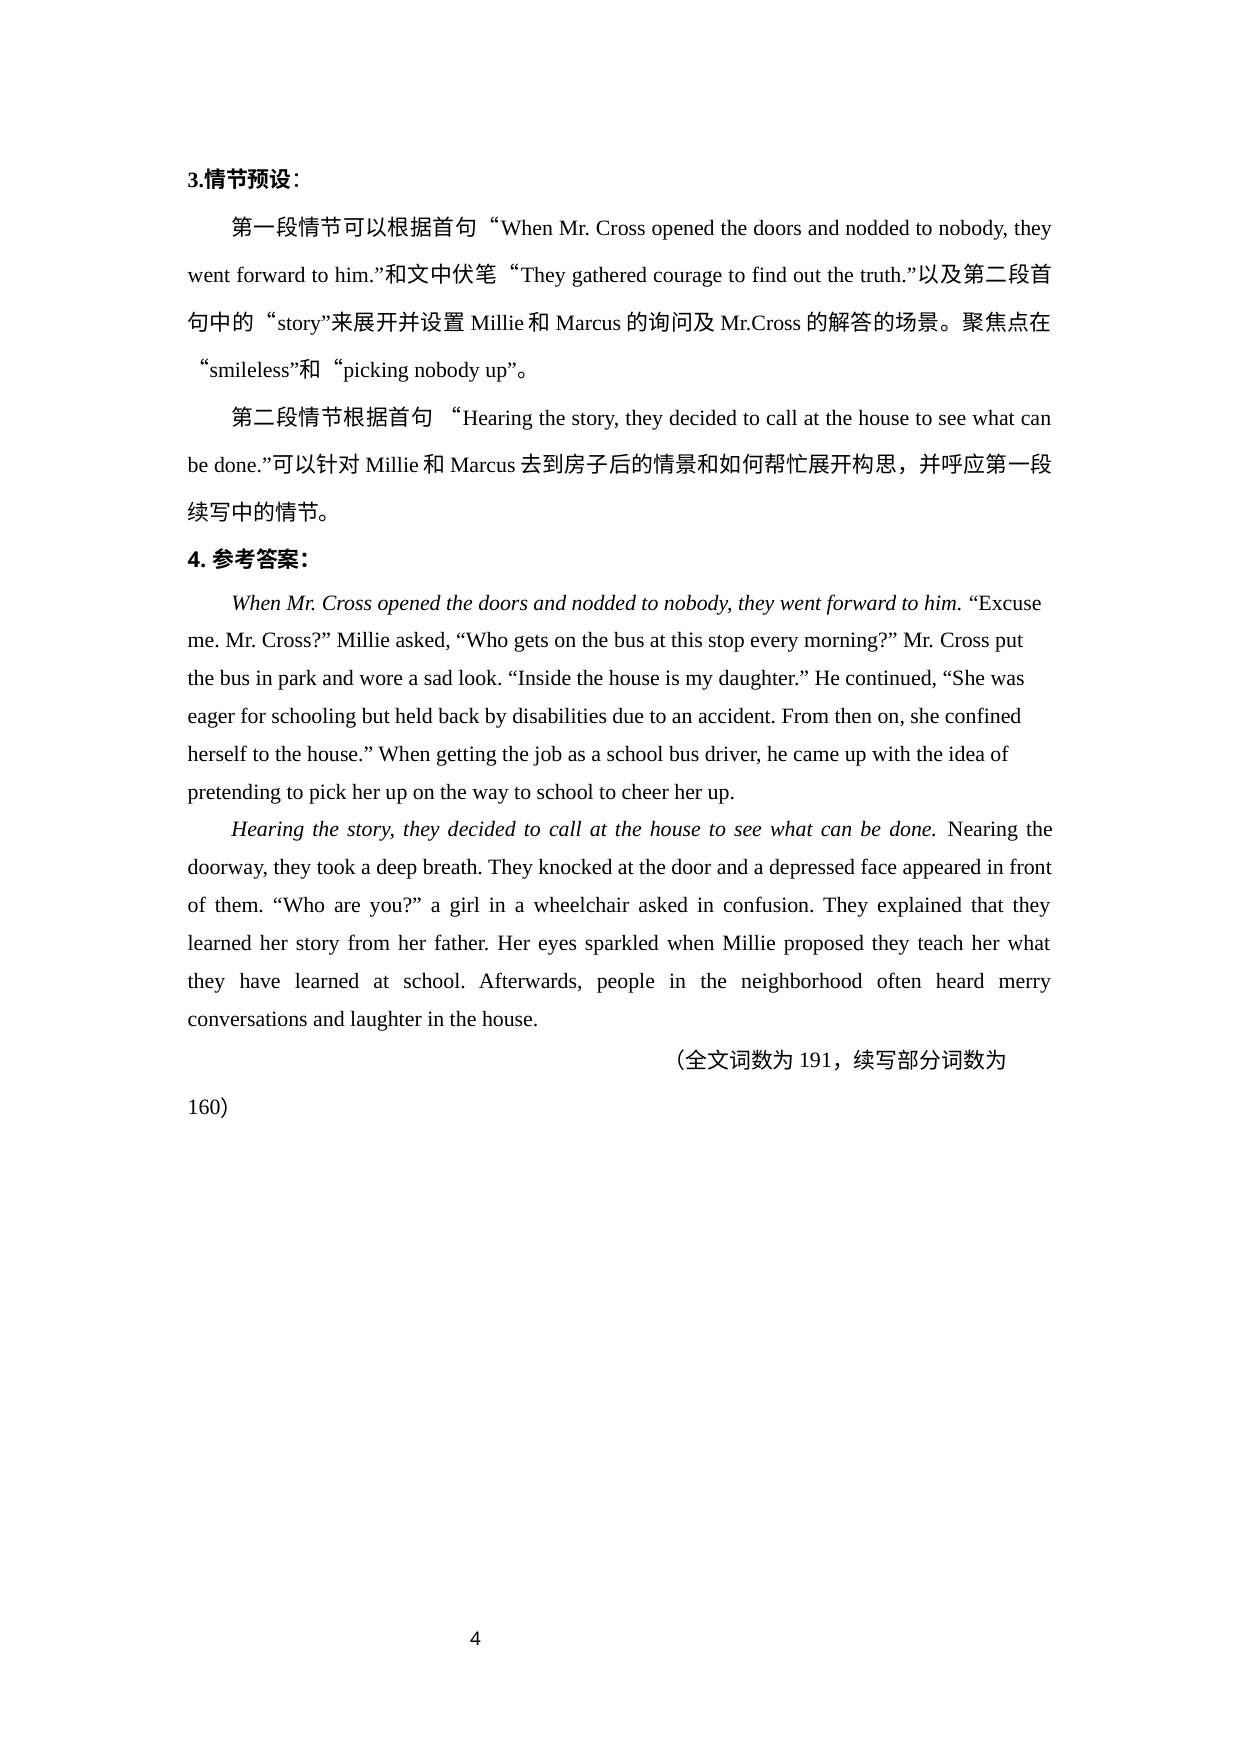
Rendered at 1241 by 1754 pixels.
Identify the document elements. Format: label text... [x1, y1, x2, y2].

text 3.情节预设： [187, 162, 1053, 194]
text When Mr. Cross opened the doors and nodded to nobody, they went forward to him. “Excuse me. Mr. Cross?” Millie asked, “Who gets on the bus at this stop every morning?” Mr. Cross put the bus in park and wore a sad look. “Inside the house is my daughter.” He continued, “She was eager for schooling but held back by disabilities due to an accident. From then on, she confined herself to the house.” When getting the job as a school bus driver, he came up with the idea of pretending to pick her up on the way to school to cheer her up. [187, 589, 1053, 804]
text （全文词数为191，续写部分词数为160） [187, 1043, 1053, 1122]
text 第二段情节根据首句 “Hearing the story, they decided to call at the house to see what can be done.”可以针对Millie和Marcus去到房子后的情景和如何帮忙展开构思，并呼应第一段续写中的情节。 [187, 399, 1053, 526]
text 第一段情节可以根据首句“When Mr. Cross opened the doors and nodded to nobody, they went forward to him.”和文中伏笔“They gathered courage to find out the truth.”以及第二段首句中的“story”来展开并设置Millie和Marcus的询问及Mr.Cross的解答的场景。聚焦点在“smileless”和“picking nobody up”。 [187, 209, 1053, 384]
text 4. 参考答案： [187, 542, 1053, 574]
text Hearing the story, they decided to call at the house to see what can be done. Nearing the doorway, they took a deep breath. They knocked at the door and a depressed face appeared in front of them. “Who are you?” a girl in a wheelchair asked in confusion. They explained that they learned her story from her father. Her eyes sparkled when Millie proposed they teach her what they have learned at school. Afterwards, people in the neighborhood often heard merry conversations and laughter in the house. [187, 816, 1053, 1031]
